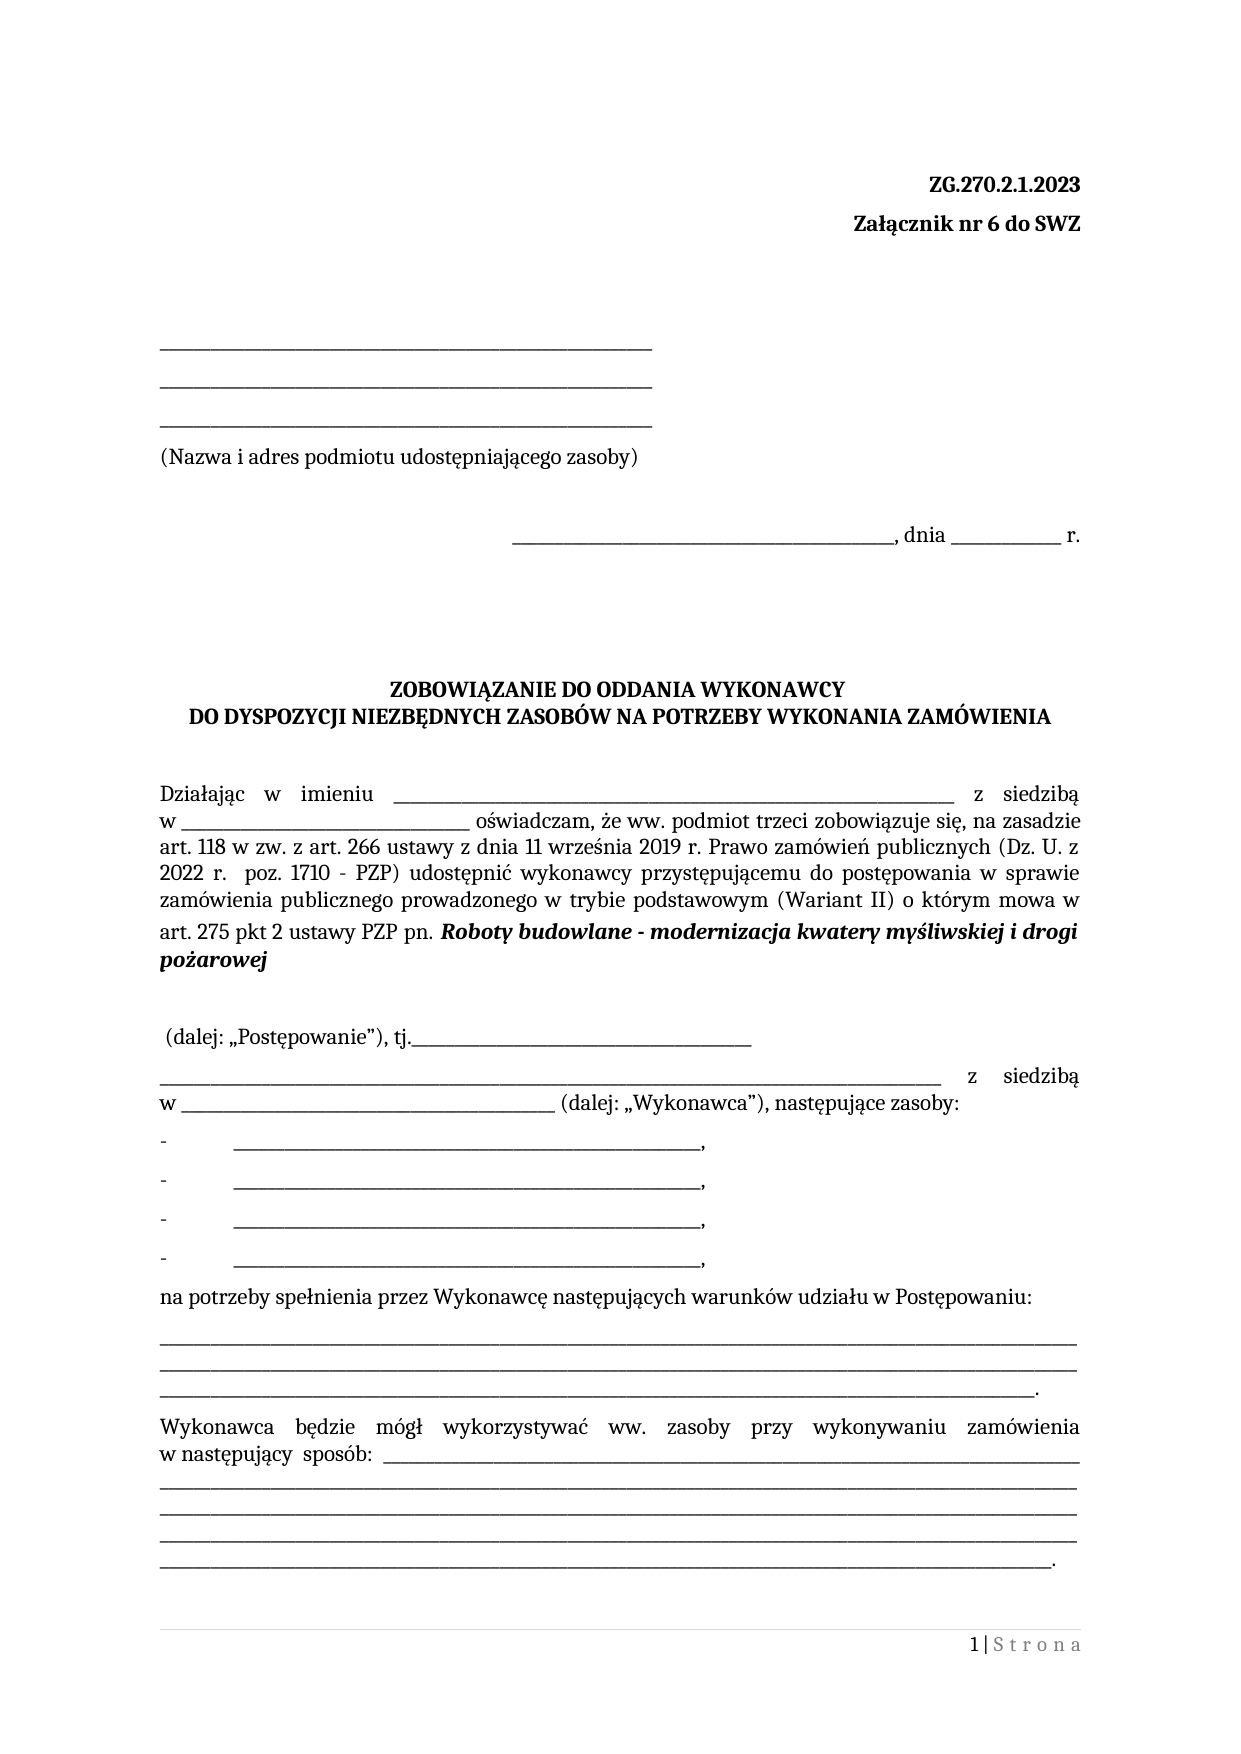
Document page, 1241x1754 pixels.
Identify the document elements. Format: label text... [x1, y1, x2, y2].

text Działając w imieniu __________________________________________________________________ z siedzibą w __________________________________ oświadczam, że ww. podmiot trzeci zobowiązuje się, na zasadzie art. 118 w zw. z art. 266 ustawy z dnia 11 września 2019 r. Prawo zamówień publicznych (Dz. U. z 2022 r. poz. 1710 - PZP) udostępnić wykonawcy przystępującemu do postępowania w sprawie zamówienia publicznego prowadzonego w trybie podstawowym (Wariant II) o którym mowa w art. 275 pkt 2 ustawy PZP pn. Roboty budowlane - modernizacja kwatery myśliwskiej i drogi pożarowej [159, 781, 1081, 973]
text ____________________________________________________________________________________________ z siedzibą w ____________________________________________ (dalej: „Wykonawca”), następujące zasoby: [159, 1063, 1081, 1116]
text Wykonawca będzie mógł wykorzystywać ww. zasoby przy wykonywaniu zamówienia w następujący sposób: __________________________________________________________________________________ _____________________________________________________________________________________________________________________________________________________________________________________________________________________________________________________________________________________________________________________________________________________________________________________________________________________________________________. [159, 1414, 1081, 1572]
text __________________________________________________________ [159, 366, 1081, 393]
text _______________________________________________________________________________________________________________________________________________________________________________________________________________________________________________________________________________________________________________________________. [159, 1322, 1081, 1402]
text _____________________________________________, dnia _____________ r. [159, 522, 1081, 548]
text (Nazwa i adres podmiotu udostępniającego zasoby) [159, 444, 1081, 470]
text - _______________________________________________________, [159, 1167, 1081, 1193]
text - _______________________________________________________, [159, 1206, 1081, 1232]
text - _______________________________________________________, [159, 1245, 1081, 1271]
text - _______________________________________________________, [159, 1128, 1081, 1154]
text Załącznik nr 6 do SWZ [159, 211, 1081, 237]
text __________________________________________________________ [159, 405, 1081, 431]
text (dalej: „Postępowanie”), tj.________________________________________ [159, 1024, 1081, 1051]
text na potrzeby spełnienia przez Wykonawcę następujących warunków udziału w Postępowaniu: [159, 1284, 1081, 1310]
text ZG.270.2.1.2023 [159, 172, 1081, 198]
text __________________________________________________________ [159, 327, 1081, 354]
text ZOBOWIĄZANIE DO ODDANIA WYKONAWCY DO DYSPOZYCJI NIEZBĘDNYCH ZASOBÓW NA POTRZEBY WYKONANIA ZAMÓWIENIA [159, 677, 1081, 730]
